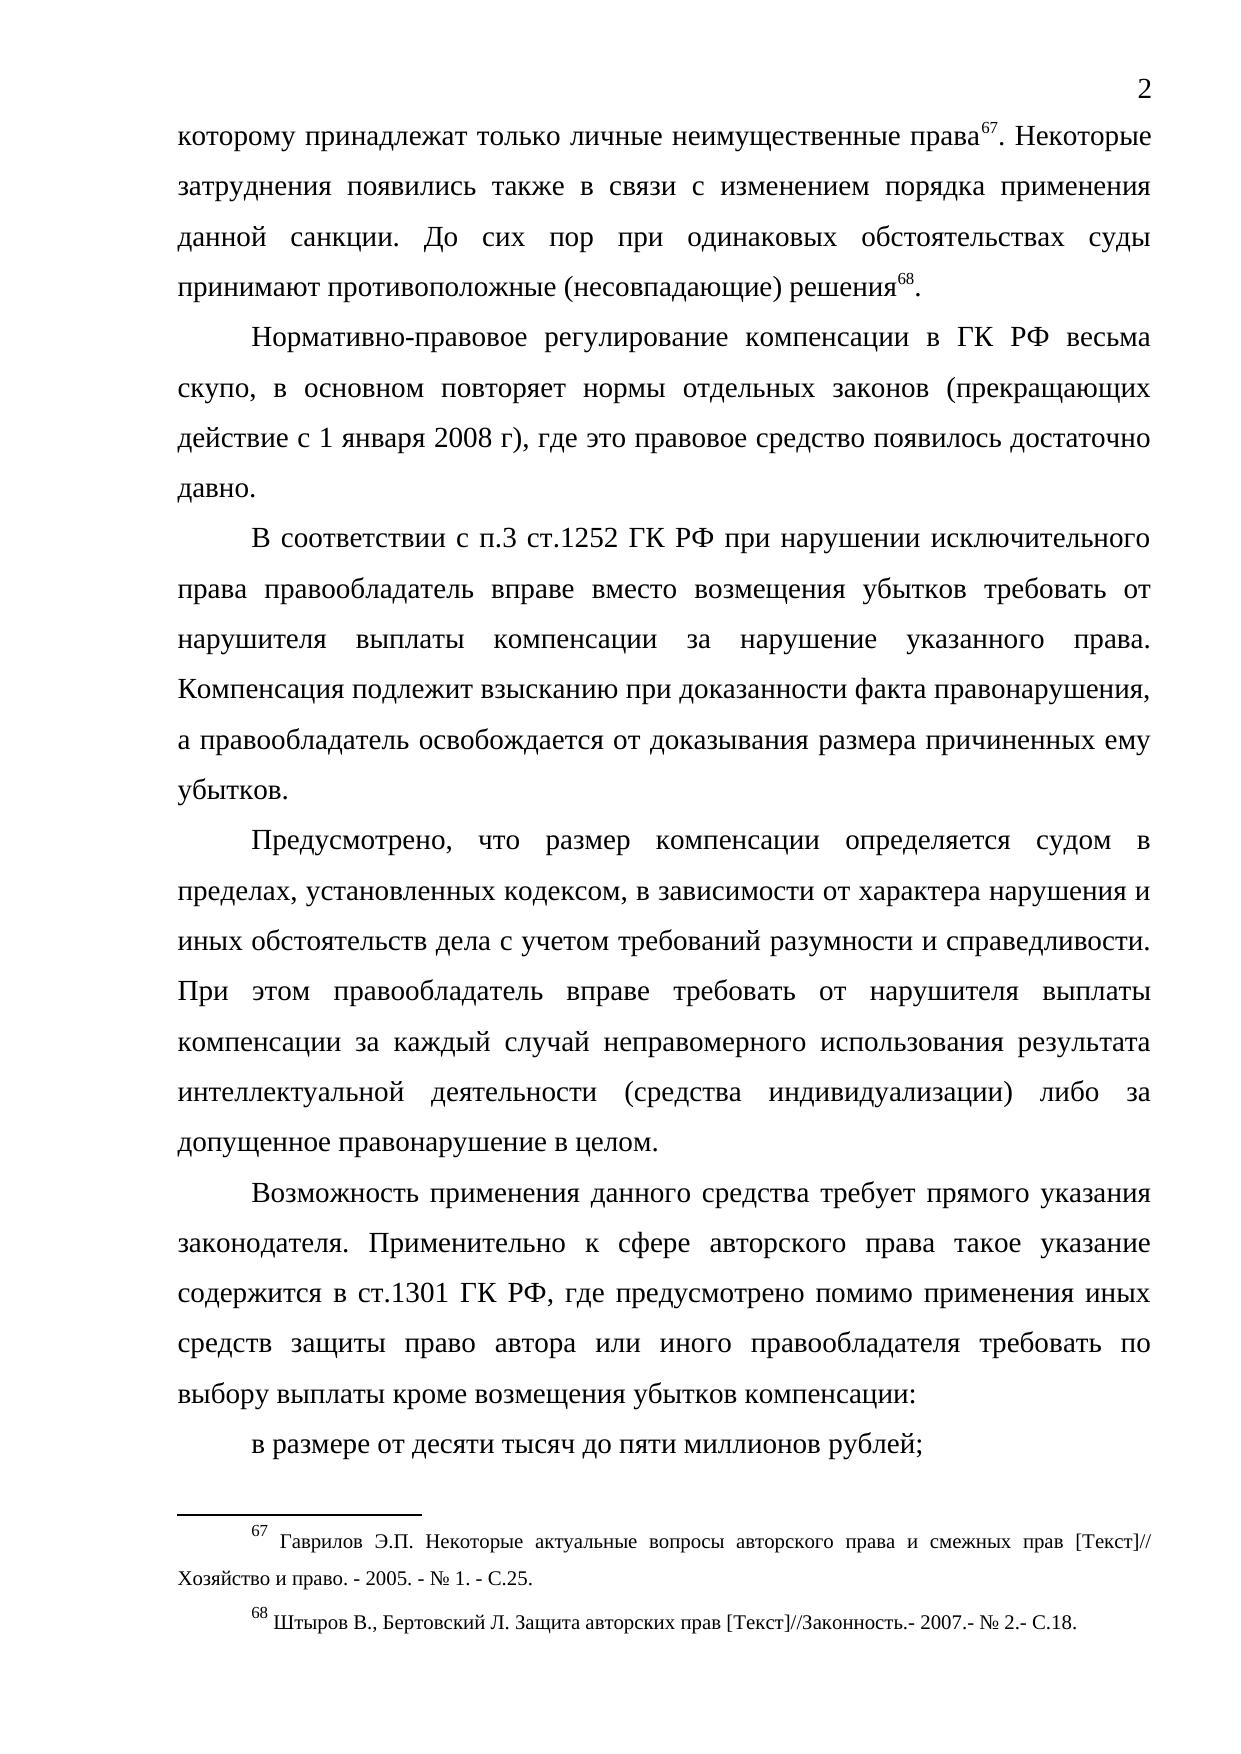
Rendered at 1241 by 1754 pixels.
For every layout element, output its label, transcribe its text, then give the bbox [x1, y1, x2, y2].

text В соответствии с п.3 ст.1252 ГК РФ при нарушении исключительного права правообладатель вправе вместо возмещения убытков требовать от нарушителя выплаты компенсации за нарушение указанного права. Компенсация подлежит взысканию при доказанности факта правонарушения, а правообладатель освобождается от доказывания размера причиненных ему убытков. [177, 521, 1152, 806]
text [177, 118, 1152, 303]
text в размере от десяти тысяч до пяти миллионов рублей; [177, 1426, 1152, 1460]
text Нормативно-правовое регулирование компенсации в ГК РФ весьма скупо, в основном повторяет нормы отдельных законов (прекращающих действие с 1 января 2008 г), где это правовое средство появилось достаточно давно. [177, 319, 1152, 504]
text Возможность применения данного средства требует прямого указания законодателя. Применительно к сфере авторского права такое указание содержится в ст.1301 ГК РФ, где предусмотрено помимо применения иных средств защиты право автора или иного правообладателя требовать по выбору выплаты кроме возмещения убытков компенсации: [177, 1175, 1152, 1409]
text Предусмотрено, что размер компенсации определяется судом в пределах, установленных кодексом, в зависимости от характера нарушения и иных обстоятельств дела с учетом требований разумности и справедливости. При этом правообладатель вправе требовать от нарушителя выплаты компенсации за каждый случай неправомерного использования результата интеллектуальной деятельности (средства индивидуализации) либо за допущенное правонарушение в целом. [177, 822, 1152, 1158]
